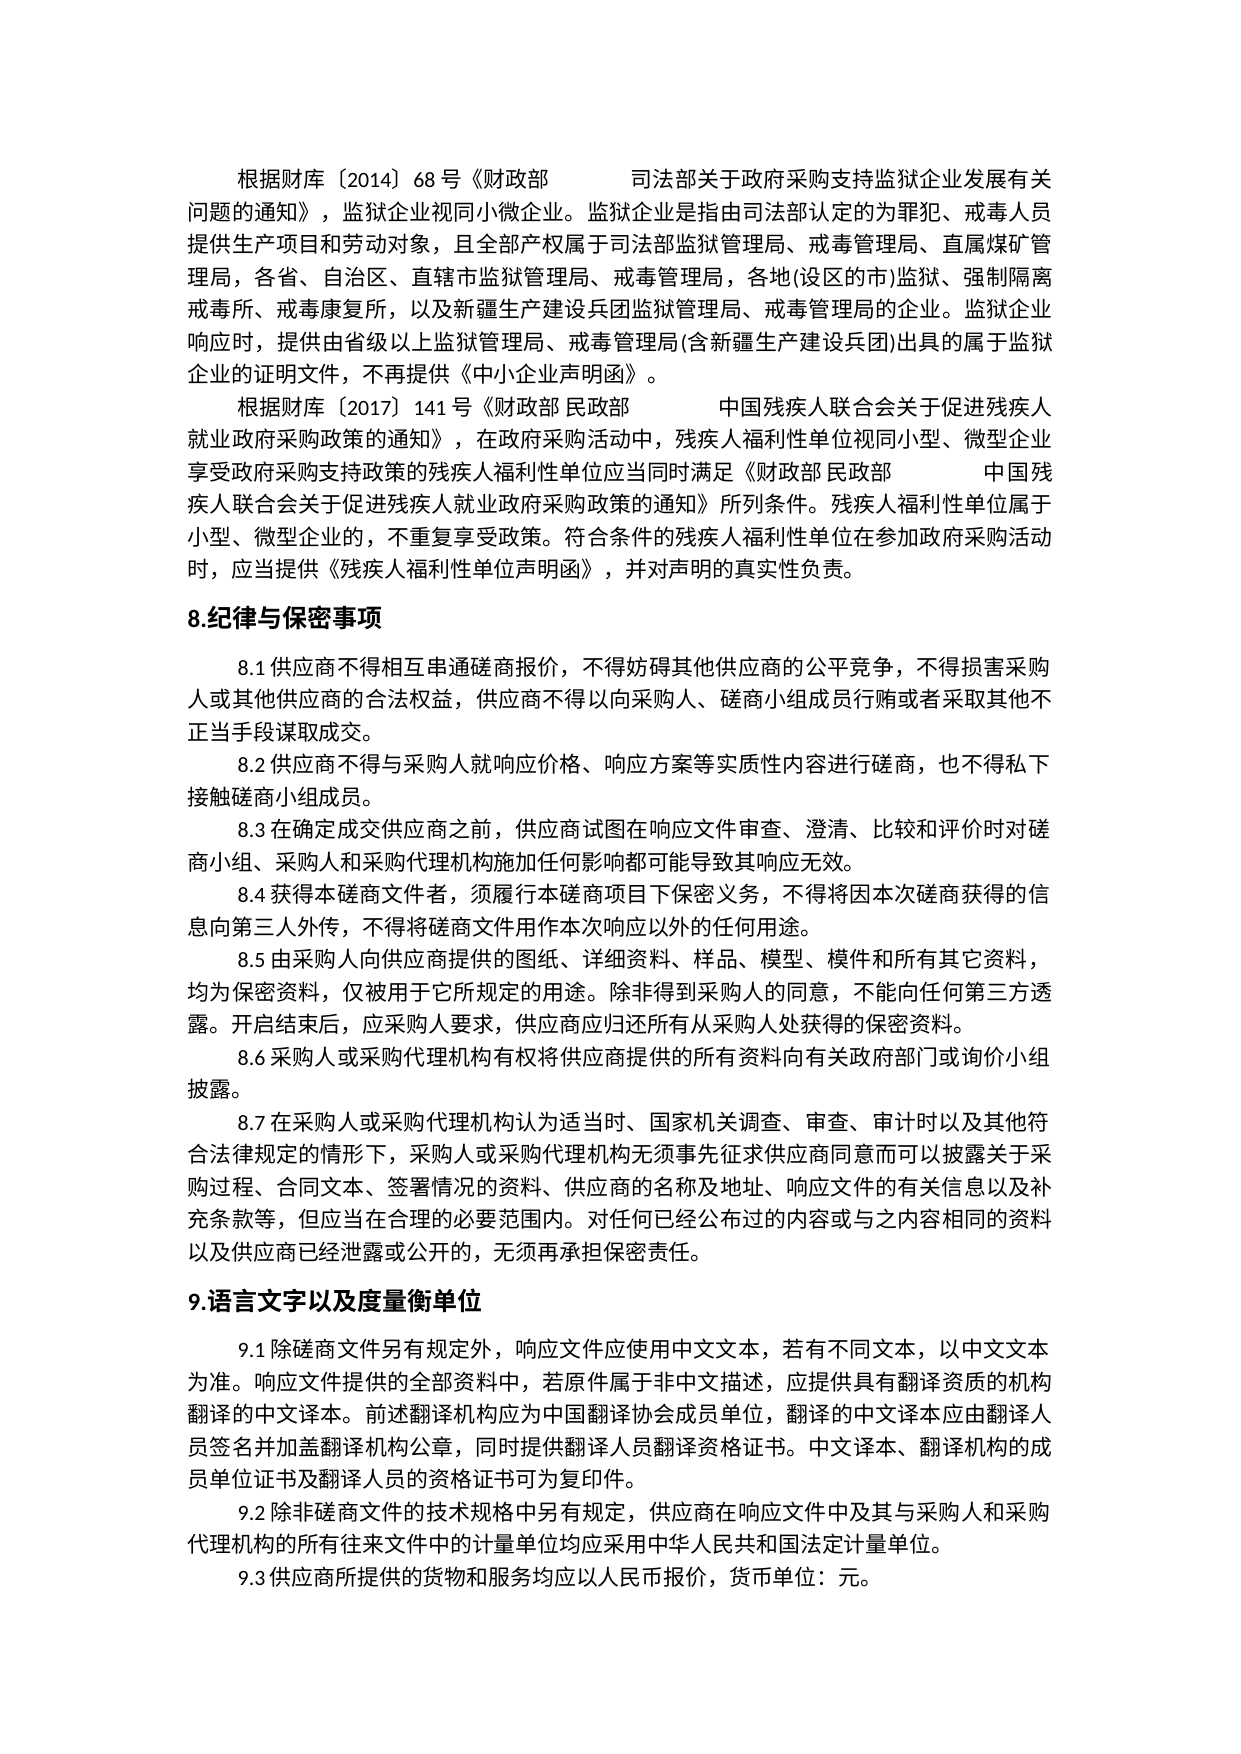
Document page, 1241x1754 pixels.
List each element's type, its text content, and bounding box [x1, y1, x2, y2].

text 根据财库〔2014〕68号《财政部 司法部关于政府采购支持监狱企业发展有关问题的通知》，监狱企业视同小微企业。监狱企业是指由司法部认定的为罪犯、戒毒人员提供生产项目和劳动对象，且全部产权属于司法部监狱管理局、戒毒管理局、直属煤矿管理局，各省、自治区、直辖市监狱管理局、戒毒管理局，各地(设区的市)监狱、强制隔离戒毒所、戒毒康复所，以及新疆生产建设兵团监狱管理局、戒毒管理局的企业。监狱企业响应时，提供由省级以上监狱管理局、戒毒管理局(含新疆生产建设兵团)出具的属于监狱企业的证明文件，不再提供《中小企业声明函》。 [187, 162, 1053, 389]
text 根据财库〔2017〕141号《财政部 民政部 中国残疾人联合会关于促进残疾人就业政府采购政策的通知》，在政府采购活动中，残疾人福利性单位视同小型、微型企业，享受政府采购支持政策的残疾人福利性单位应当同时满足《财政部 民政部 中国残疾人联合会关于促进残疾人就业政府采购政策的通知》所列条件。残疾人福利性单位属于小型、微型企业的，不重复享受政策。符合条件的残疾人福利性单位在参加政府采购活动时，应当提供《残疾人福利性单位声明函》，并对声明的真实性负责。 [187, 389, 1053, 584]
text 9.语言文字以及度量衡单位 [187, 1267, 1053, 1332]
text 8.4获得本磋商文件者，须履行本磋商项目下保密义务，不得将因本次磋商获得的信息向第三人外传，不得将磋商文件用作本次响应以外的任何用途。 [187, 877, 1053, 942]
text 9.3供应商所提供的货物和服务均应以人民币报价，货币单位：元。 [187, 1559, 1053, 1592]
text 8.3在确定成交供应商之前，供应商试图在响应文件审查、澄清、比较和评价时对磋商小组、采购人和采购代理机构施加任何影响都可能导致其响应无效。 [187, 812, 1053, 877]
text 8.6采购人或采购代理机构有权将供应商提供的所有资料向有关政府部门或询价小组披露。 [187, 1039, 1053, 1104]
text 8.纪律与保密事项 [187, 584, 1053, 649]
text 9.1除磋商文件另有规定外，响应文件应使用中文文本，若有不同文本，以中文文本为准。响应文件提供的全部资料中，若原件属于非中文描述，应提供具有翻译资质的机构翻译的中文译本。前述翻译机构应为中国翻译协会成员单位，翻译的中文译本应由翻译人员签名并加盖翻译机构公章，同时提供翻译人员翻译资格证书。中文译本、翻译机构的成员单位证书及翻译人员的资格证书可为复印件。 [187, 1332, 1053, 1494]
text 8.5由采购人向供应商提供的图纸、详细资料、样品、模型、模件和所有其它资料，均为保密资料，仅被用于它所规定的用途。除非得到采购人的同意，不能向任何第三方透露。开启结束后，应采购人要求，供应商应归还所有从采购人处获得的保密资料。 [187, 942, 1053, 1039]
text 8.1供应商不得相互串通磋商报价，不得妨碍其他供应商的公平竞争，不得损害采购人或其他供应商的合法权益，供应商不得以向采购人、磋商小组成员行贿或者采取其他不正当手段谋取成交。 [187, 649, 1053, 747]
text 8.2供应商不得与采购人就响应价格、响应方案等实质性内容进行磋商，也不得私下接触磋商小组成员。 [187, 747, 1053, 812]
text 8.7在采购人或采购代理机构认为适当时、国家机关调查、审查、审计时以及其他符合法律规定的情形下，采购人或采购代理机构无须事先征求供应商同意而可以披露关于采购过程、合同文本、签署情况的资料、供应商的名称及地址、响应文件的有关信息以及补充条款等，但应当在合理的必要范围内。对任何已经公布过的内容或与之内容相同的资料，以及供应商已经泄露或公开的，无须再承担保密责任。 [187, 1104, 1053, 1267]
text 9.2除非磋商文件的技术规格中另有规定，供应商在响应文件中及其与采购人和采购代理机构的所有往来文件中的计量单位均应采用中华人民共和国法定计量单位。 [187, 1494, 1053, 1559]
